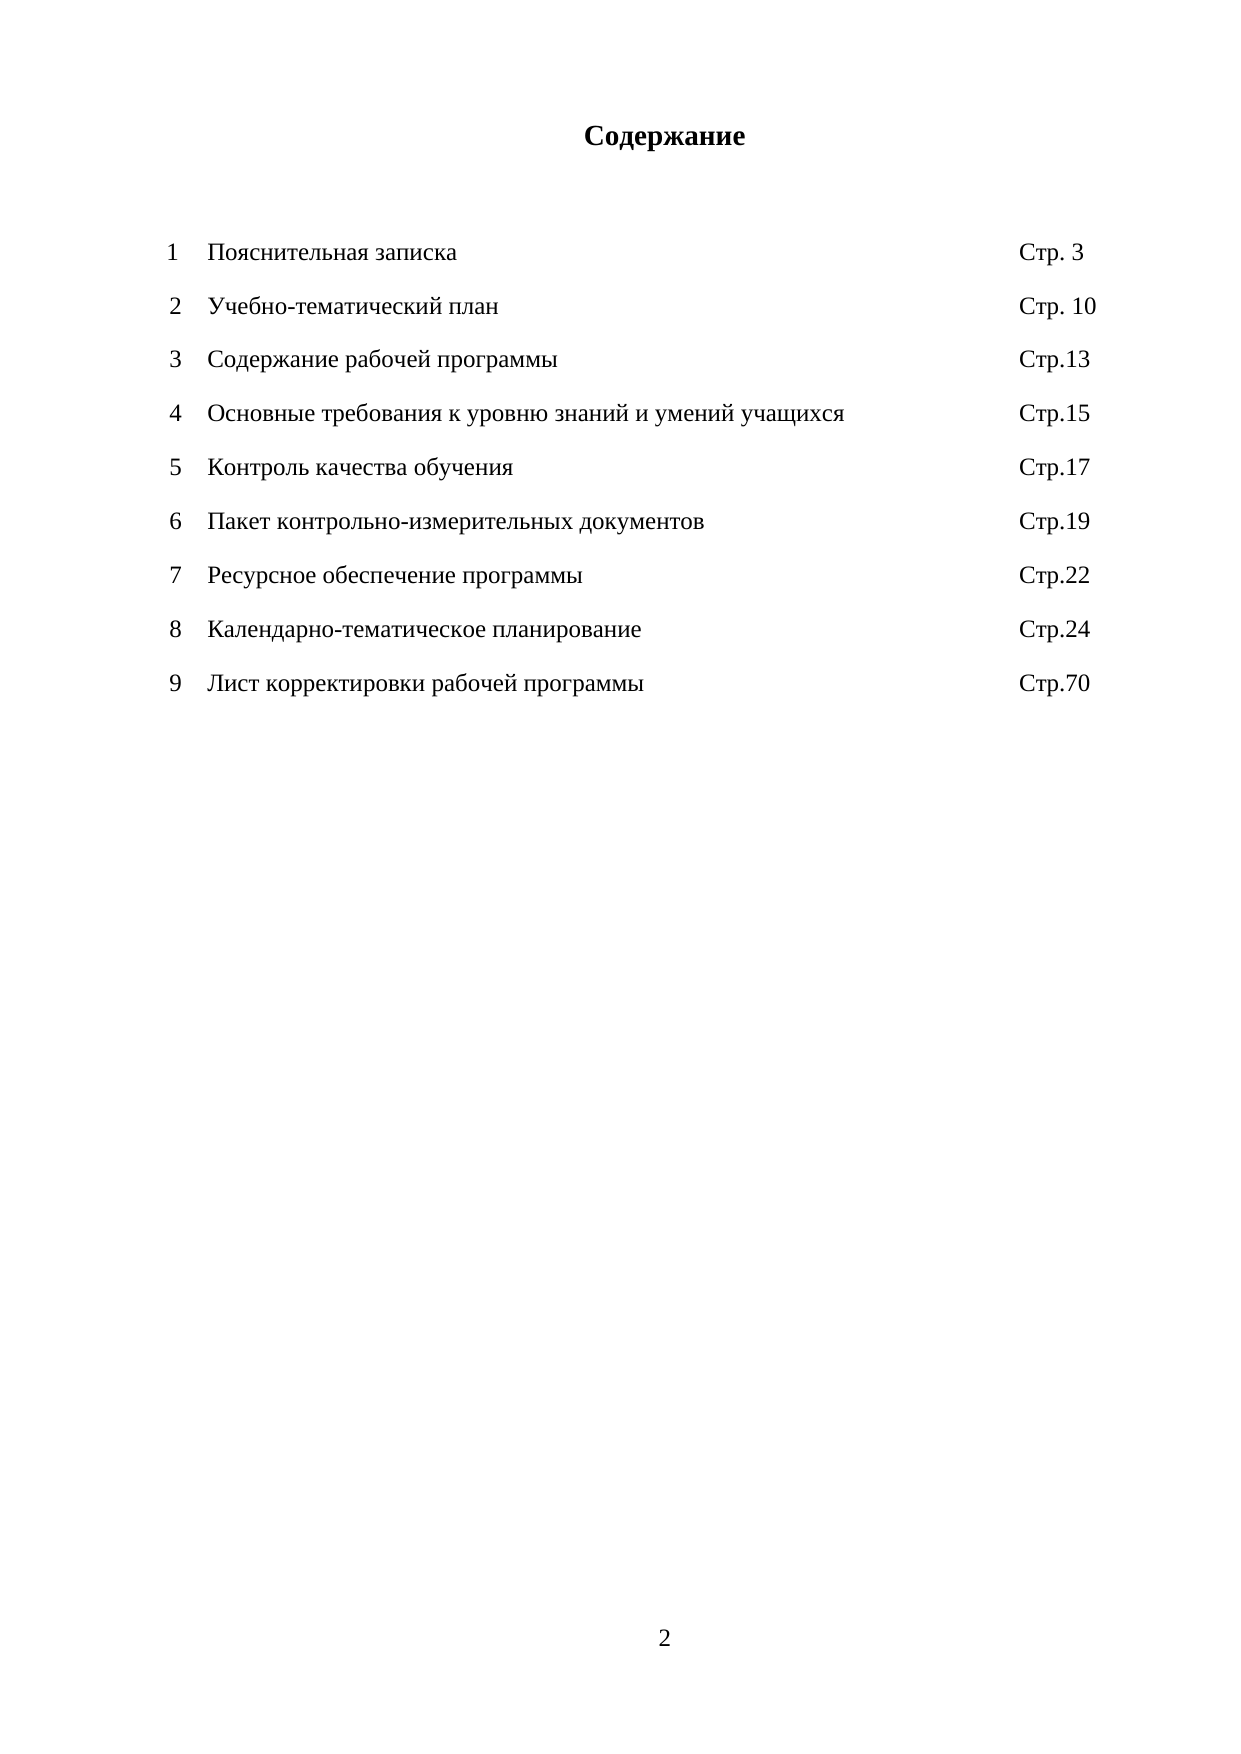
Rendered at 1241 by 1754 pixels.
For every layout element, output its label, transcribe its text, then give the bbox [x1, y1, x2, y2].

table_header Пояснительная записка [196, 237, 1008, 291]
table_cell Ресурсное обеспечение программы [196, 560, 1008, 614]
table_cell 6 [155, 506, 196, 560]
table_header 1 [155, 237, 196, 291]
table_cell Стр.22 [1008, 560, 1152, 614]
table_cell Стр.19 [1008, 506, 1152, 560]
table_cell Стр.17 [1008, 452, 1152, 506]
table_cell Контроль качества обучения [196, 452, 1008, 506]
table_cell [196, 614, 1008, 1583]
text Содержание [177, 118, 1152, 152]
table_header Стр. 3 [1008, 237, 1152, 291]
table_cell Содержание рабочей программы [196, 345, 1008, 398]
table_cell Пакет контрольно-измерительных документов [196, 506, 1008, 560]
table_cell Стр. 10 [1008, 291, 1152, 344]
table_cell 2 [155, 291, 196, 344]
table_cell Стр.24 Стр.70 [1008, 614, 1152, 1583]
table_cell 4 [155, 399, 196, 452]
table_cell 8 9 [155, 614, 196, 1583]
table_cell 5 [155, 452, 196, 506]
table_cell Основные требования к уровню знаний и умений учащихся [196, 399, 1008, 452]
table_cell 7 [155, 560, 196, 614]
table_cell 3 [155, 345, 196, 398]
table_cell Учебно-тематический план [196, 291, 1008, 344]
table_cell Стр.15 [1008, 399, 1152, 452]
table_cell Стр.13 [1008, 345, 1152, 398]
